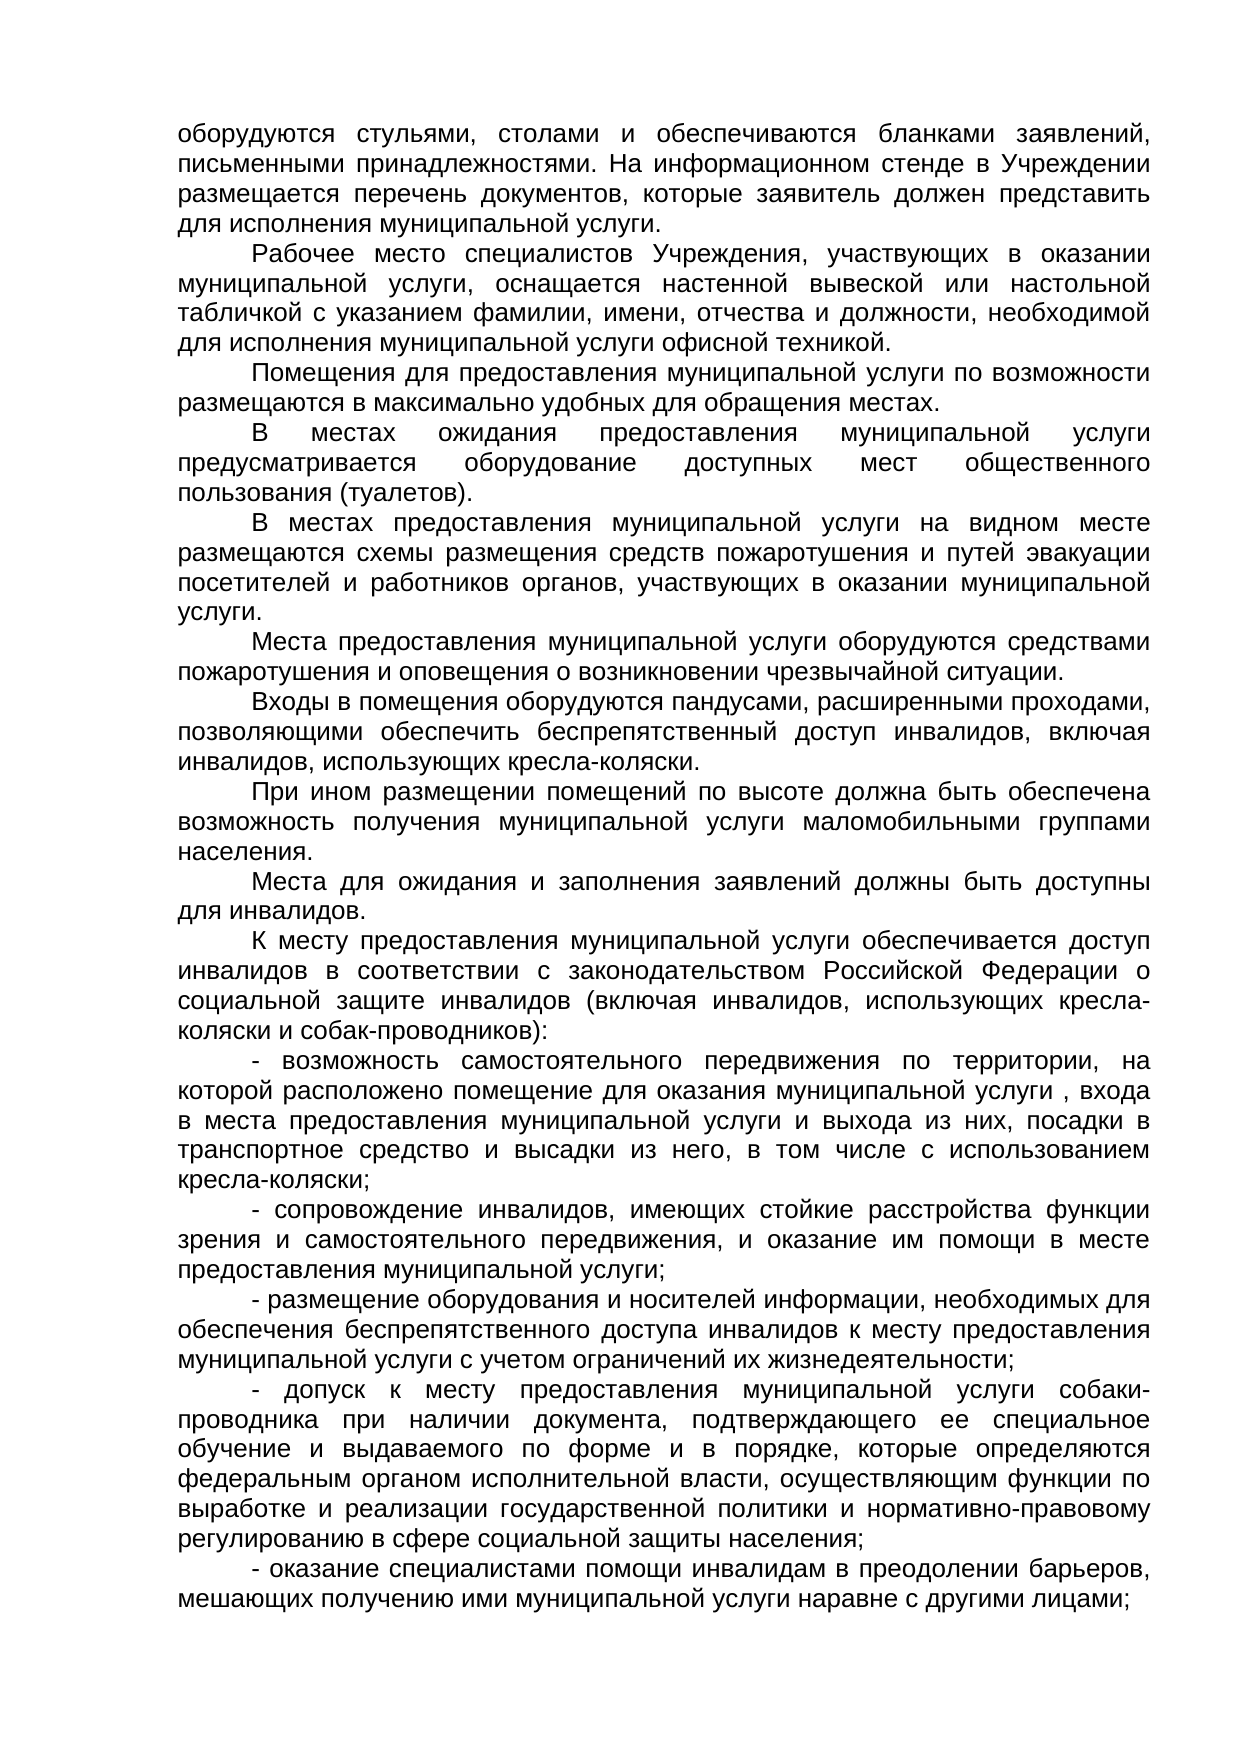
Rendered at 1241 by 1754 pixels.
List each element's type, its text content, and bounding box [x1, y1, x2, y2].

text Помещения для предоставления муниципальной услуги по возможности размещаются в максимально удобных для обращения местах. [177, 357, 1152, 417]
text В местах ожидания предоставления муниципальной услуги предусматривается оборудование доступных мест общественного пользования (туалетов). [177, 417, 1152, 507]
text К месту предоставления муниципальной услуги обеспечивается доступ инвалидов в соответствии с законодательством Российской Федерации о социальной защите инвалидов (включая инвалидов, использующих кресла-коляски и собак-проводников): [177, 925, 1152, 1045]
text При ином размещении помещений по высоте должна быть обеспечена возможность получения муниципальной услуги маломобильными группами населения. [177, 776, 1152, 866]
text Рабочее место специалистов Учреждения, участвующих в оказании муниципальной услуги, оснащается настенной вывеской или настольной табличкой с указанием фамилии, имени, отчества и должности, необходимой для исполнения муниципальной услуги офисной техникой. [177, 238, 1152, 357]
text - сопровождение инвалидов, имеющих стойкие расстройства функции зрения и самостоятельного передвижения, и оказание им помощи в месте предоставления муниципальной услуги; [177, 1194, 1152, 1284]
text - допуск к месту предоставления муниципальной услуги собаки-проводника при наличии документа, подтверждающего ее специальное обучение и выдаваемого по форме и в порядке, которые определяются федеральным органом исполнительной власти, осуществляющим функции по выработке и реализации государственной политики и нормативно-правовому регулированию в сфере социальной защиты населения; [177, 1374, 1152, 1553]
text - возможность самостоятельного передвижения по территории, на которой расположено помещение для оказания муниципальной услуги , входа в места предоставления муниципальной услуги и выхода из них, посадки в транспортное средство и высадки из него, в том числе с использованием кресла-коляски; [177, 1045, 1152, 1194]
text Места для ожидания и заполнения заявлений должны быть доступны для инвалидов. [177, 866, 1152, 925]
text - размещение оборудования и носителей информации, необходимых для обеспечения беспрепятственного доступа инвалидов к месту предоставления муниципальной услуги с учетом ограничений их жизнедеятельности; [177, 1284, 1152, 1374]
text Входы в помещения оборудуются пандусами, расширенными проходами, позволяющими обеспечить беспрепятственный доступ инвалидов, включая инвалидов, использующих кресла-коляски. [177, 686, 1152, 776]
text Места предоставления муниципальной услуги оборудуются средствами пожаротушения и оповещения о возникновении чрезвычайной ситуации. [177, 626, 1152, 686]
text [177, 118, 1152, 238]
text В местах предоставления муниципальной услуги на видном месте размещаются схемы размещения средств пожаротушения и путей эвакуации посетителей и работников органов, участвующих в оказании муниципальной услуги. [177, 507, 1152, 626]
text - оказание специалистами помощи инвалидам в преодолении барьеров, мешающих получению ими муниципальной услуги наравне с другими лицами; [177, 1553, 1152, 1613]
